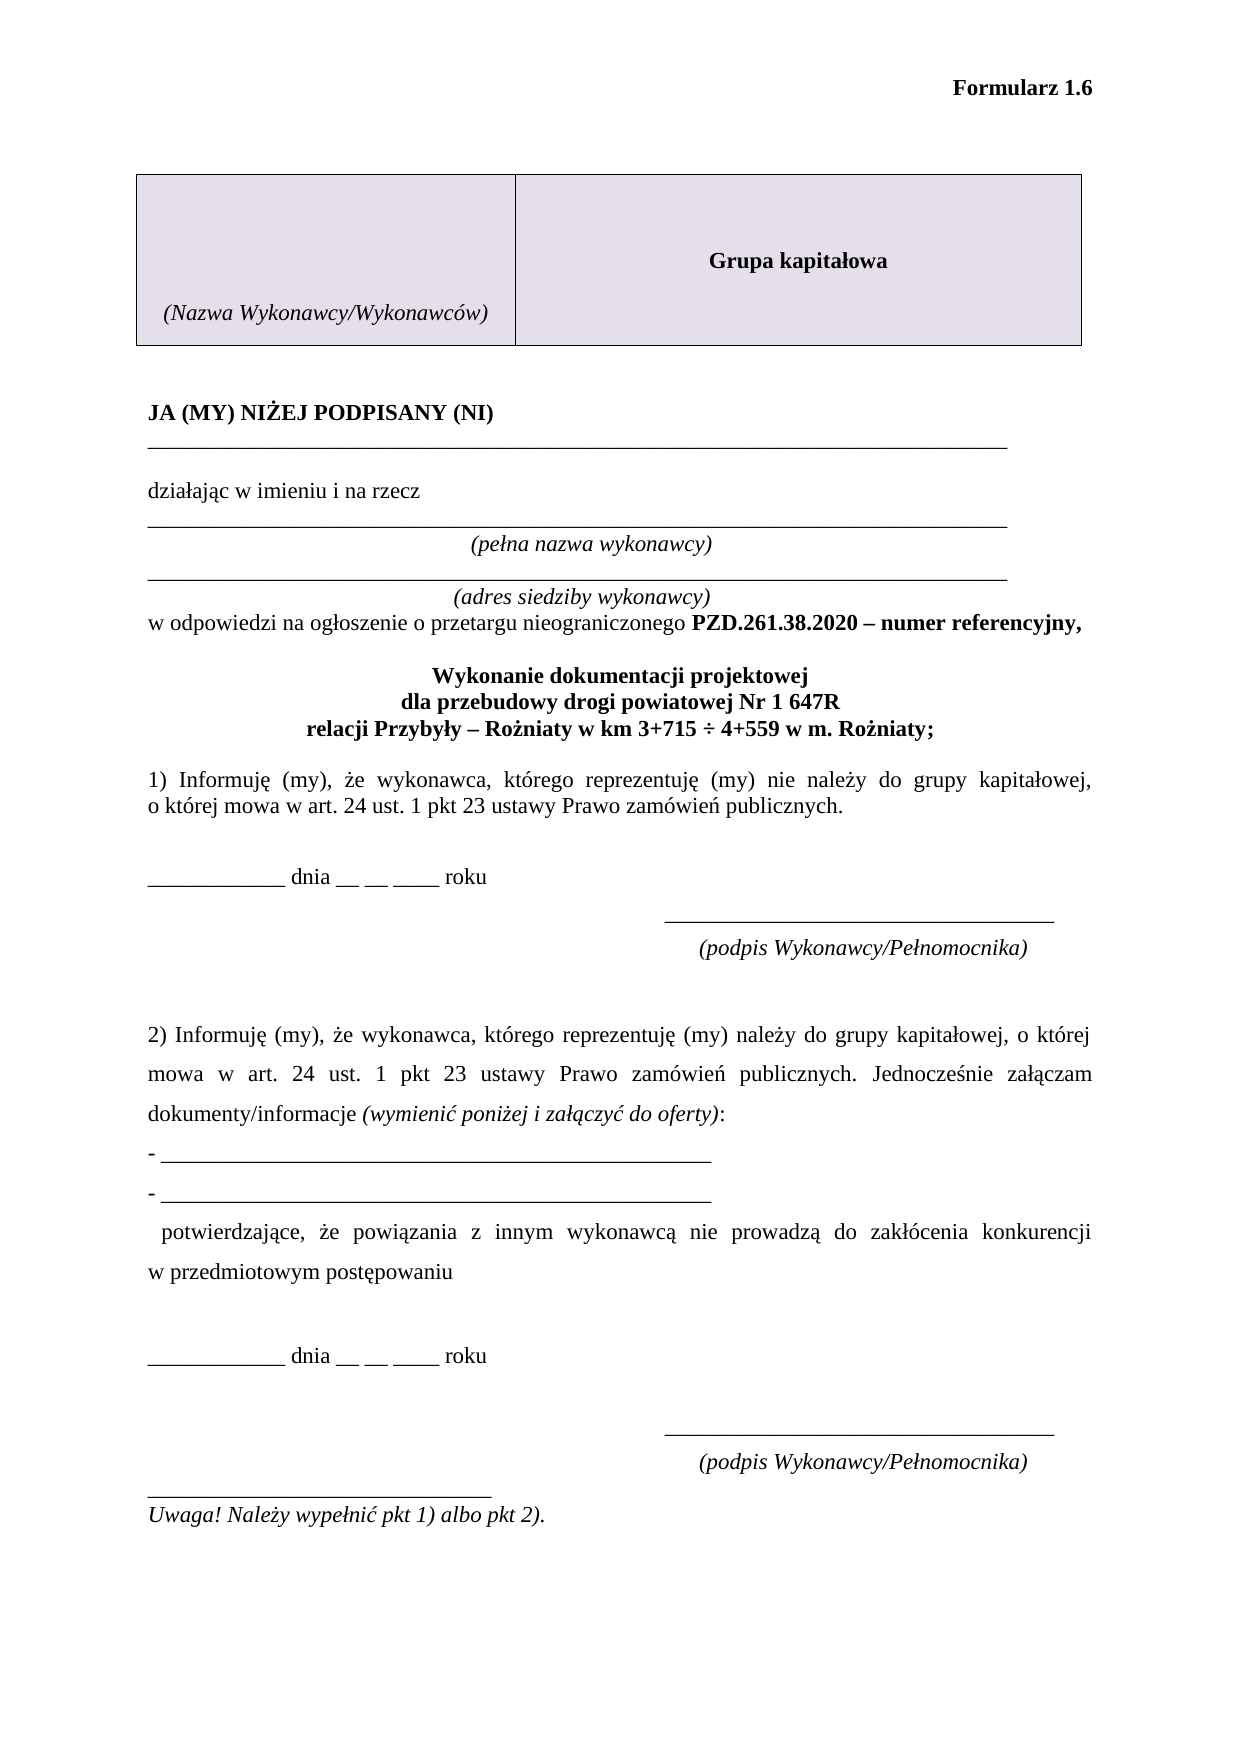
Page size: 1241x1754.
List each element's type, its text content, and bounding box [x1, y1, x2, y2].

table_header (Nazwa Wykonawcy/Wykonawców) [137, 175, 515, 345]
text ___________________________________________________________________________ [148, 504, 1093, 530]
text ____________ dnia __ __ ____ roku [148, 854, 1093, 890]
text - ________________________________________________ [148, 1179, 1093, 1205]
text (podpis Wykonawcy/Pełnomocnika) [664, 1439, 1093, 1474]
text __________________________________ [591, 890, 1093, 925]
text Wykonanie dokumentacji projektowej [148, 662, 1093, 688]
text JA (MY) NIŻEJ PODPISANY (NI) [148, 398, 1093, 425]
text 2) Informuję (my), że wykonawca, którego reprezentuję (my) należy do grupy kapitałowej, o której mowa w art. 24 ust. 1 pkt 23 ustawy Prawo zamówień publicznych. Jednocześnie załączam dokumenty/informacje (wymienić poniżej i załączyć do oferty): [148, 1021, 1093, 1126]
text relacji Przybyły – Rożniaty w km 3+715 ÷ 4+559 w m. Rożniaty; [148, 715, 1093, 741]
text w odpowiedzi na ogłoszenie o przetargu nieograniczonego PZD.261.38.2020 – numer referencyjny, [148, 609, 1093, 636]
text działając w imieniu i na rzecz [148, 478, 1093, 504]
table_header Grupa kapitałowa [516, 175, 1081, 345]
text ______________________________ [148, 1474, 1093, 1501]
text (pełna nazwa wykonawcy) [373, 530, 1093, 557]
text dla przebudowy drogi powiatowej Nr 1 647R [148, 688, 1093, 715]
text ___________________________________________________________________________ [148, 425, 1093, 451]
text - ________________________________________________ [148, 1139, 1093, 1166]
text Uwaga! Należy wypełnić pkt 1) albo pkt 2). [148, 1501, 1093, 1527]
text potwierdzające, że powiązania z innym wykonawcą nie prowadzą do zakłócenia konkurencji w przedmiotowym postępowaniu [148, 1218, 1093, 1284]
text __________________________________ [591, 1403, 1093, 1439]
text ____________ dnia __ __ ____ roku [148, 1333, 1093, 1368]
text (podpis Wykonawcy/Pełnomocnika) [664, 925, 1093, 961]
text (adres siedziby wykonawcy) [373, 583, 1093, 609]
text ___________________________________________________________________________ [148, 557, 1093, 583]
text 1) Informuję (my), że wykonawca, którego reprezentuję (my) nie należy do grupy kapitałowej, o której mowa w art. 24 ust. 1 pkt 23 ustawy Prawo zamówień publicznych. [148, 766, 1093, 819]
